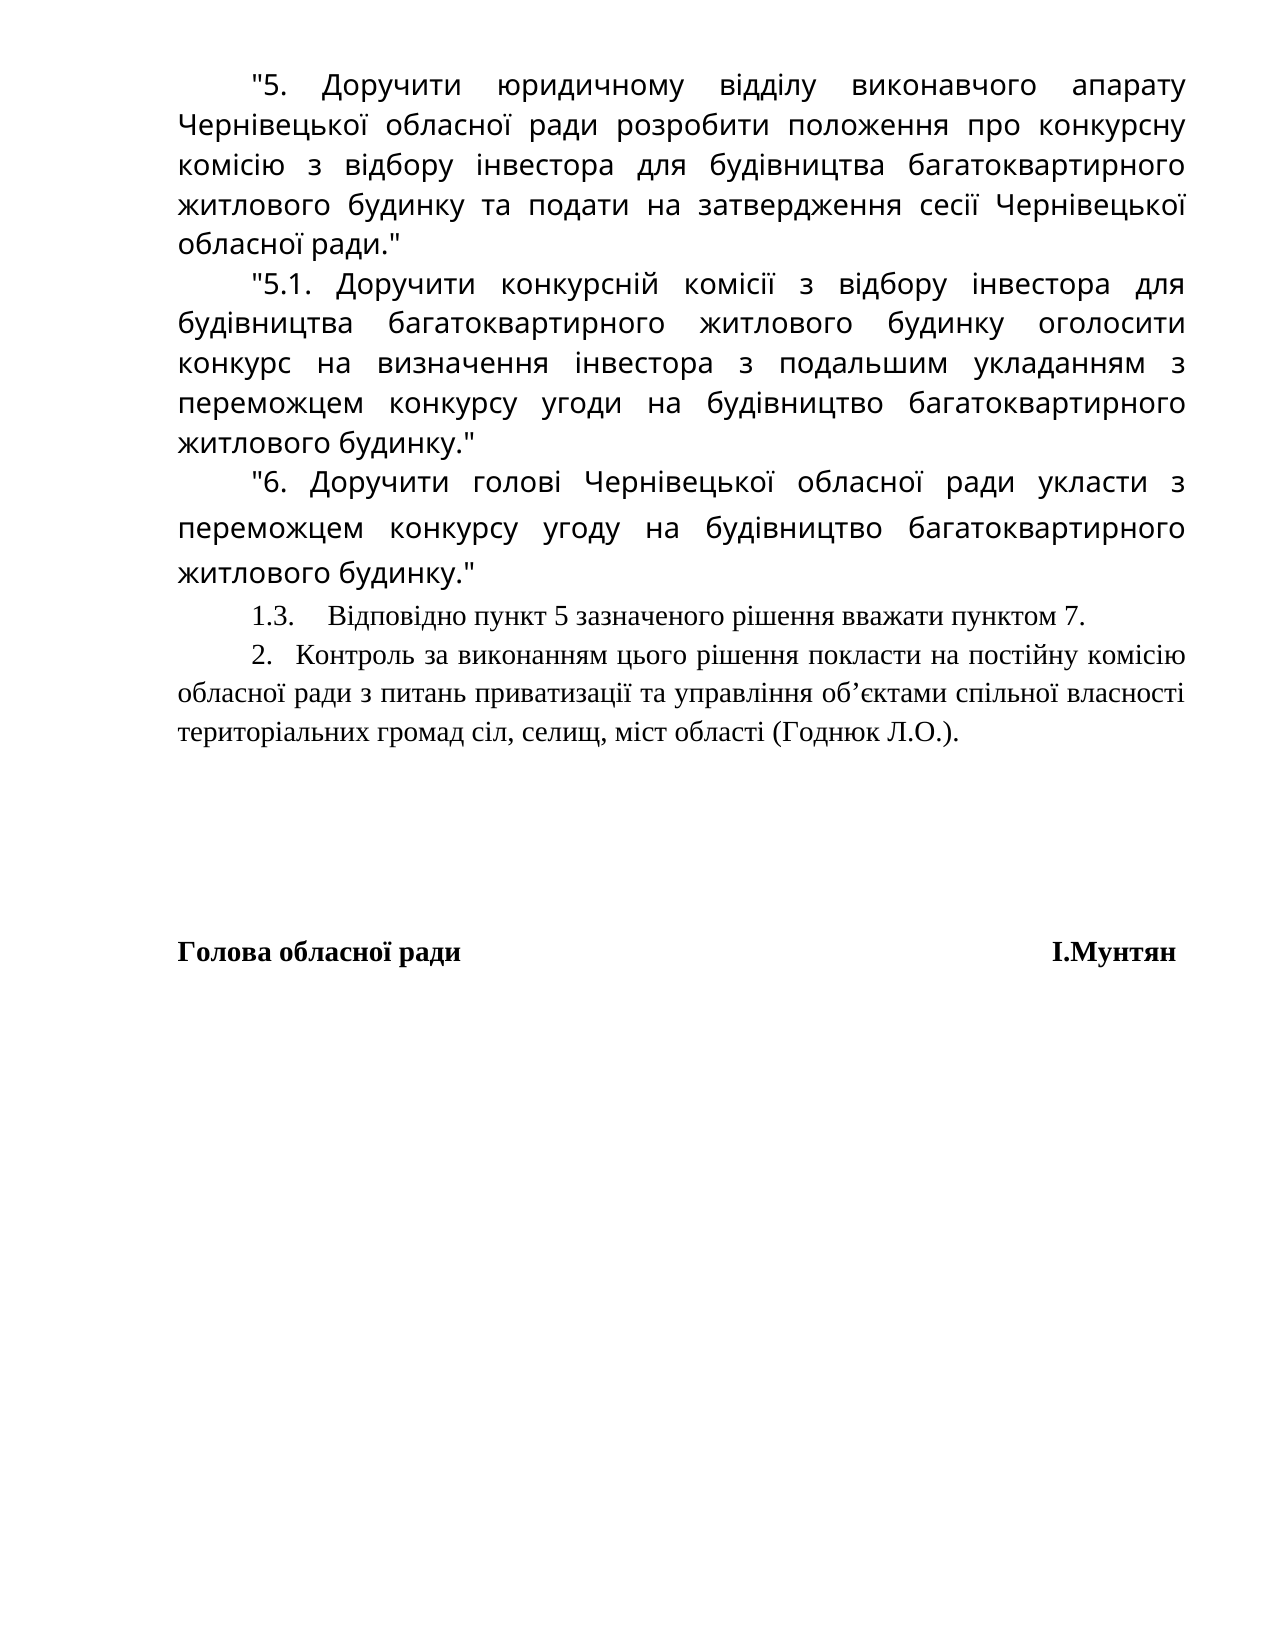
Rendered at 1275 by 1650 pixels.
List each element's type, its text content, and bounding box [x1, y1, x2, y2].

text 2. Контроль за виконанням цього рішення покласти на постійну комісію обласної ради з питань приватизації та управління об’єктами спільної власності територіальних громад сіл, селищ, міст області (Годнюк Л.О.). [177, 637, 1186, 748]
text "6. Доручити голові Чернівецької обласної ради укласти з переможцем конкурсу угоду на будівництво багатоквартирного житлового будинку." [177, 462, 1186, 592]
text Голова обласної ради І.Мунтян [177, 934, 1186, 968]
text 1.3. Відповідно пункт 5 зазначеного рішення вважати пунктом 7. [177, 598, 1186, 632]
text "5.1. Доручити конкурсній комісії з відбору інвестора для будівництва багатоквартирного житлового будинку оголосити конкурс на визначення інвестора з подальшим укладанням з переможцем конкурсу угоди на будівництво багатоквартирного житлового будинку." [177, 263, 1186, 462]
text "5. Доручити юридичному відділу виконавчого апарату Чернівецької обласної ради розробити положення про конкурсну комісію з відбору інвестора для будівництва багатоквартирного житлового будинку та подати на затвердження сесії Чернівецької обласної ради." [177, 65, 1186, 263]
